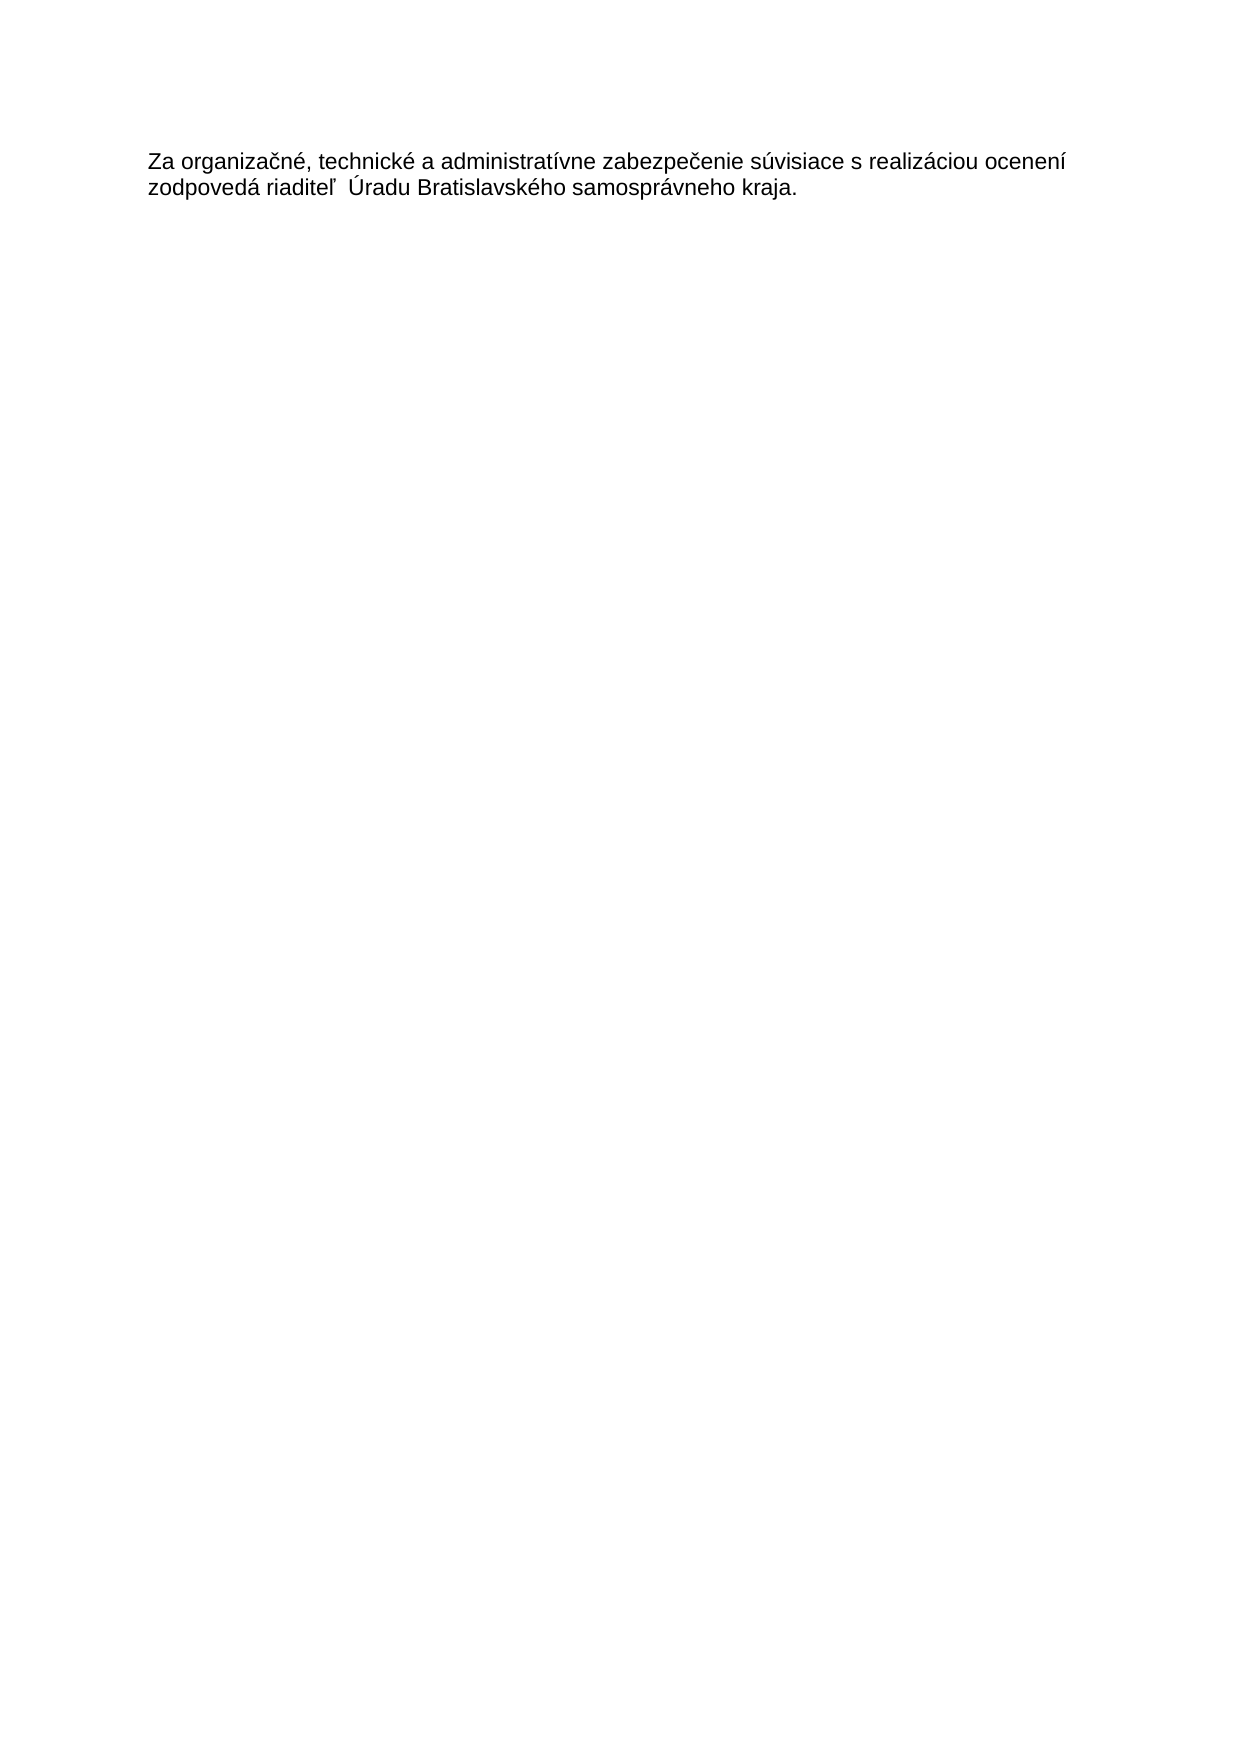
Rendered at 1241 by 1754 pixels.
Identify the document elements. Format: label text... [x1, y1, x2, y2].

text Za organizačné, technické a administratívne zabezpečenie súvisiace s realizáciou ocenení zodpovedá riaditeľ Úradu Bratislavského samosprávneho kraja. [148, 148, 1093, 200]
